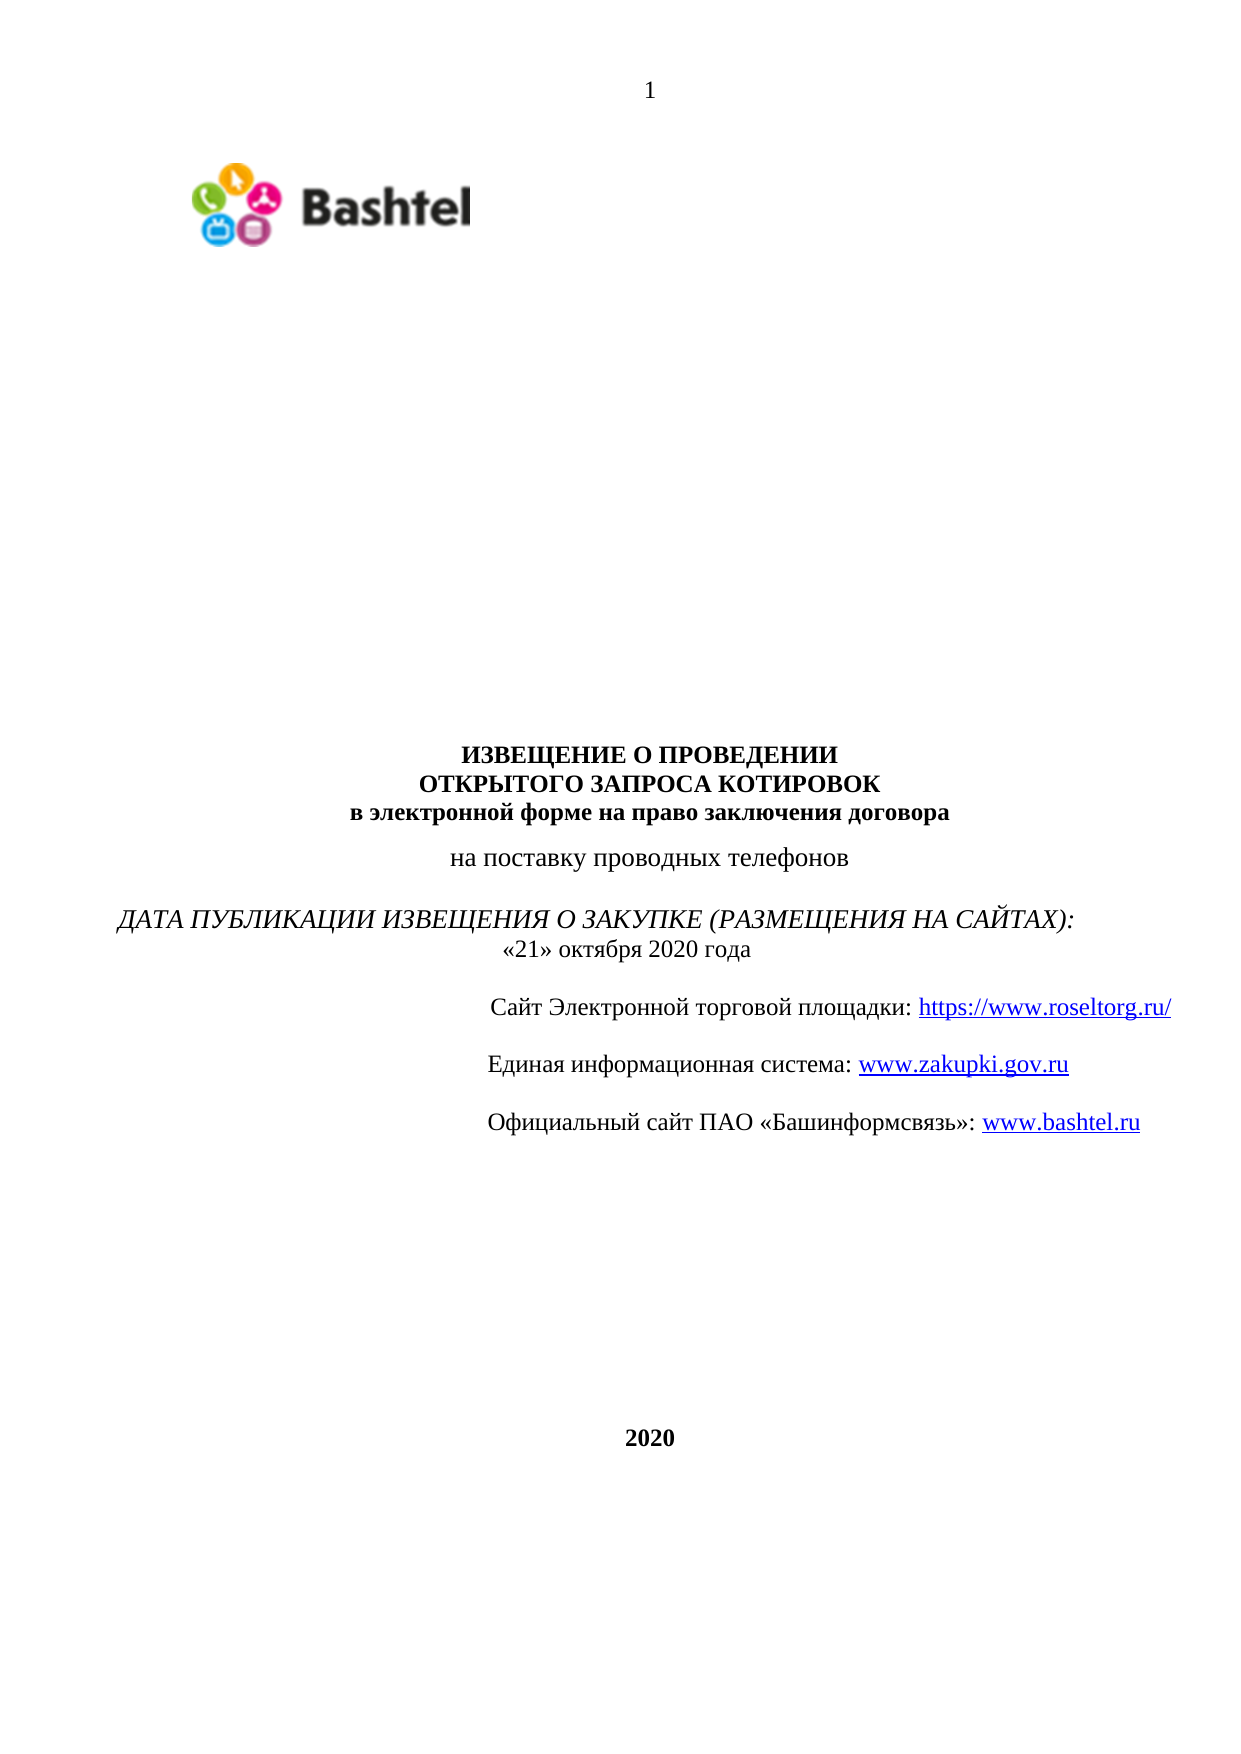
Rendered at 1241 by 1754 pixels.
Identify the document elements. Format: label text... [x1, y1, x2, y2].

text Сайт Электронной торговой площадки: https://www.roseltorg.ru/ [490, 992, 1181, 1020]
text 2020 [118, 1423, 1181, 1452]
text Единая информационная система: www.zakupki.gov.ru [487, 1049, 1181, 1078]
text ИЗВЕЩЕНИЕ О ПРОВЕДЕНИИ [118, 740, 1181, 769]
text ОТКРЫТОГО ЗАПРОСА КОТИРОВОК [118, 769, 1181, 797]
text Официальный сайт ПАО «Башинформсвязь»: www.bashtel.ru [487, 1107, 1181, 1135]
text в электронной форме на право заключения договора [118, 797, 1181, 826]
picture [191, 163, 470, 247]
text ДАТА ПУБЛИКАЦИИ ИЗВЕЩЕНИЯ О ЗАКУПКЕ (РАЗМЕЩЕНИЯ НА САЙТАХ): [118, 903, 1181, 934]
text на поставку проводных телефонов [118, 841, 1181, 872]
